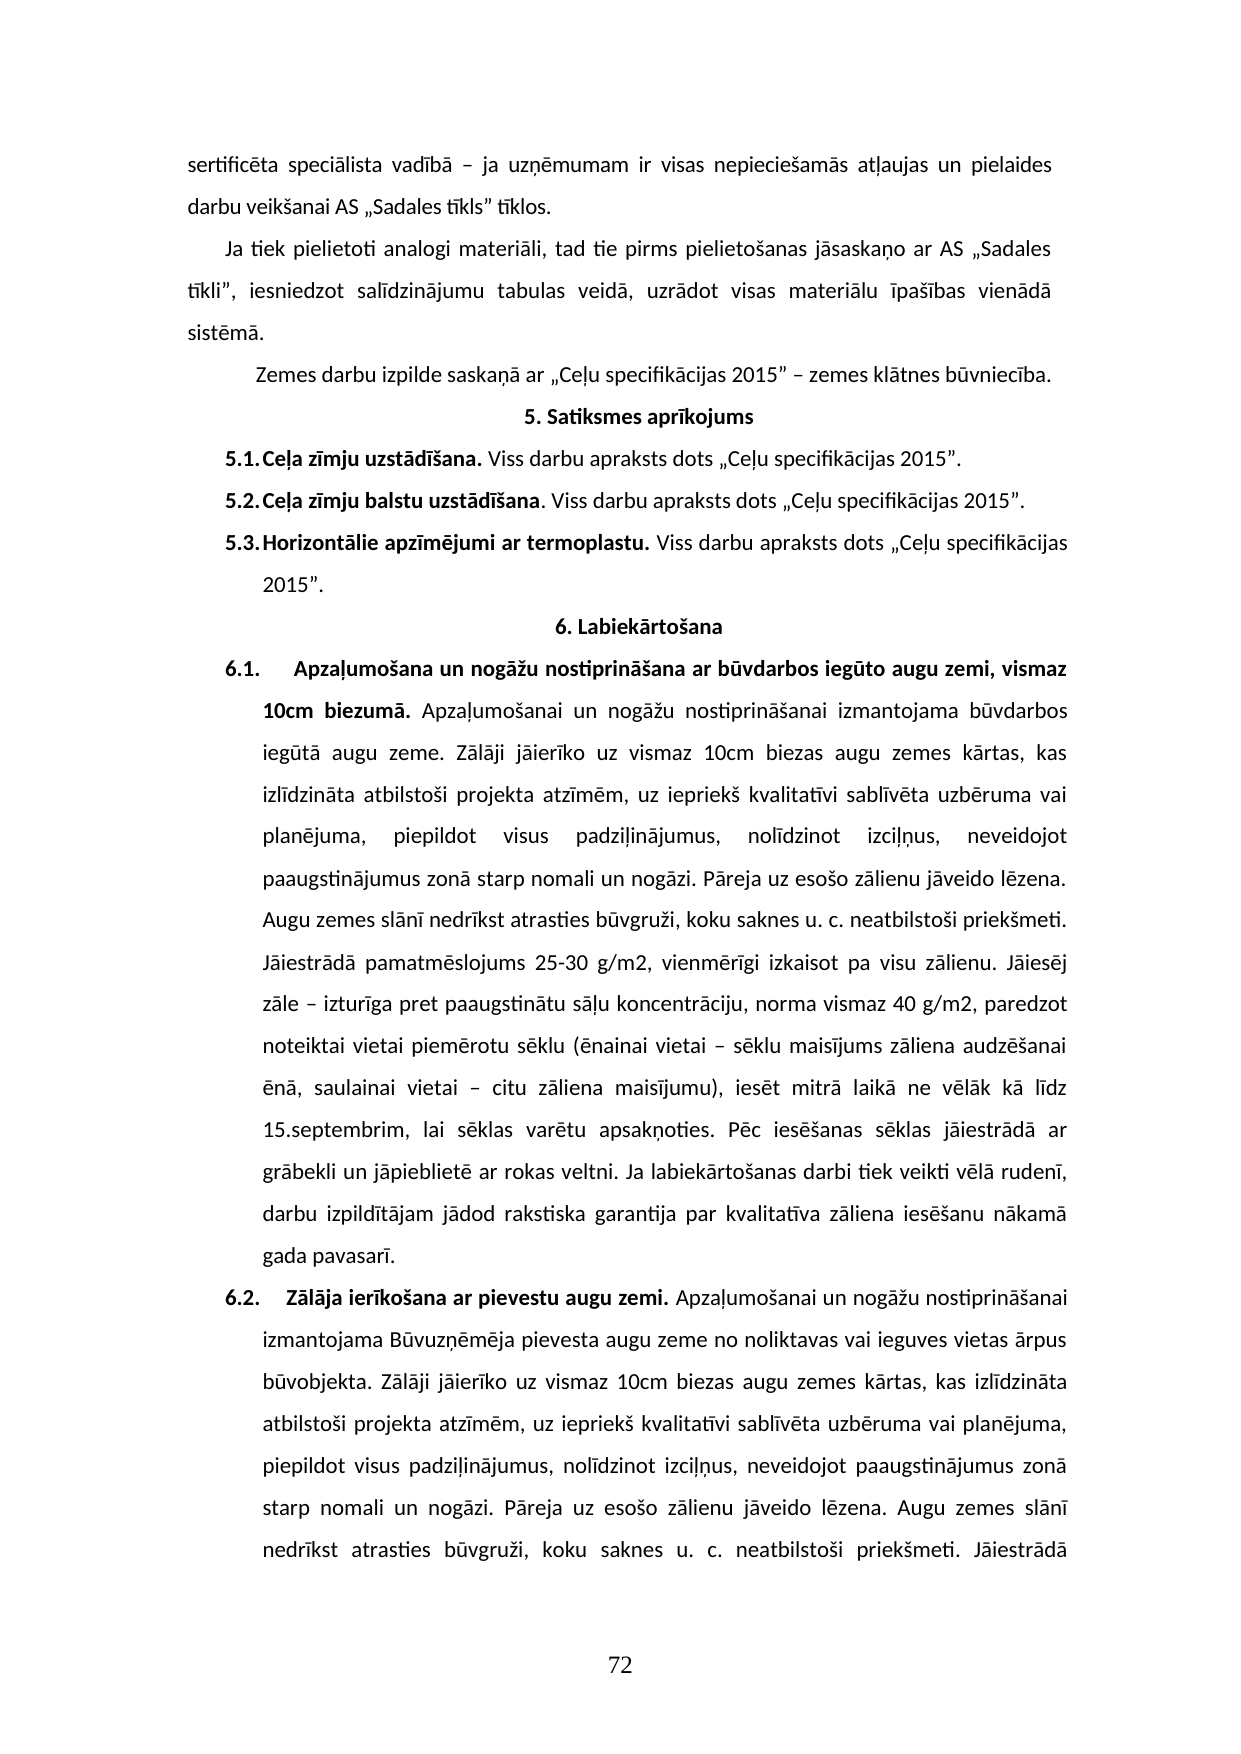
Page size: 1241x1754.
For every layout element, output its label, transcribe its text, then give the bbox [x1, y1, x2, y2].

text Zemes darbu izpilde saskaņā ar „Ceļu specifikācijas 2015” – zemes klātnes būvniecība. [225, 360, 1068, 388]
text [187, 150, 1053, 220]
list Ceļa zīmju uzstādīšana. Viss darbu apraksts dots „Ceļu specifikācijas 2015”. [225, 444, 1068, 472]
list Apzaļumošana un nogāžu nostiprināšana ar būvdarbos iegūto augu zemi, vismaz 10cm biezumā. Apzaļumošanai un nogāžu nostiprināšanai izmantojama būvdarbos iegūtā augu zeme. Zālāji jāierīko uz vismaz 10cm biezas augu zemes kārtas, kas izlīdzināta atbilstoši projekta atzīmēm, uz iepriekš kvalitatīvi sablīvēta uzbēruma vai planējuma, piepildot visus padziļinājumus, nolīdzinot izciļņus, neveidojot paaugstinājumus zonā starp nomali un nogāzi. Pāreja uz esošo zālienu jāveido lēzena. Augu zemes slānī nedrīkst atrasties būvgruži, koku saknes u. c. neatbilstoši priekšmeti. Jāiestrādā pamatmēslojums 25-30 g/m2, vienmērīgi izkaisot pa visu zālienu. Jāiesēj zāle – izturīga pret paaugstinātu sāļu koncentrāciju, norma vismaz 40 g/m2, paredzot noteiktai vietai piemērotu sēklu (ēnainai vietai – sēklu maisījums zāliena audzēšanai ēnā, saulainai vietai – citu zāliena maisījumu), iesēt mitrā laikā ne vēlāk kā līdz 15.septembrim, lai sēklas varētu apsakņoties. Pēc iesēšanas sēklas jāiestrādā ar grābekli un jāpieblietē ar rokas veltni. Ja labiekārtošanas darbi tiek veikti vēlā rudenī, darbu izpildītājam jādod rakstiska garantija par kvalitatīva zāliena iesēšanu nākamā gada pavasarī. [225, 654, 1068, 1269]
text 5. Satiksmes aprīkojums [225, 402, 1053, 430]
text Ja tiek pielietoti analogi materiāli, tad tie pirms pielietošanas jāsaskaņo ar AS „Sadales tīkli”, iesniedzot salīdzinājumu tabulas veidā, uzrādot visas materiālu īpašības vienādā sistēmā. [187, 234, 1053, 346]
list Horizontālie apzīmējumi ar termoplastu. Viss darbu apraksts dots „Ceļu specifikācijas 2015”. [225, 528, 1068, 598]
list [225, 1283, 1068, 1563]
list Ceļa zīmju balstu uzstādīšana. Viss darbu apraksts dots „Ceļu specifikācijas 2015”. [225, 486, 1068, 514]
text 6. Labiekārtošana [225, 612, 1053, 640]
